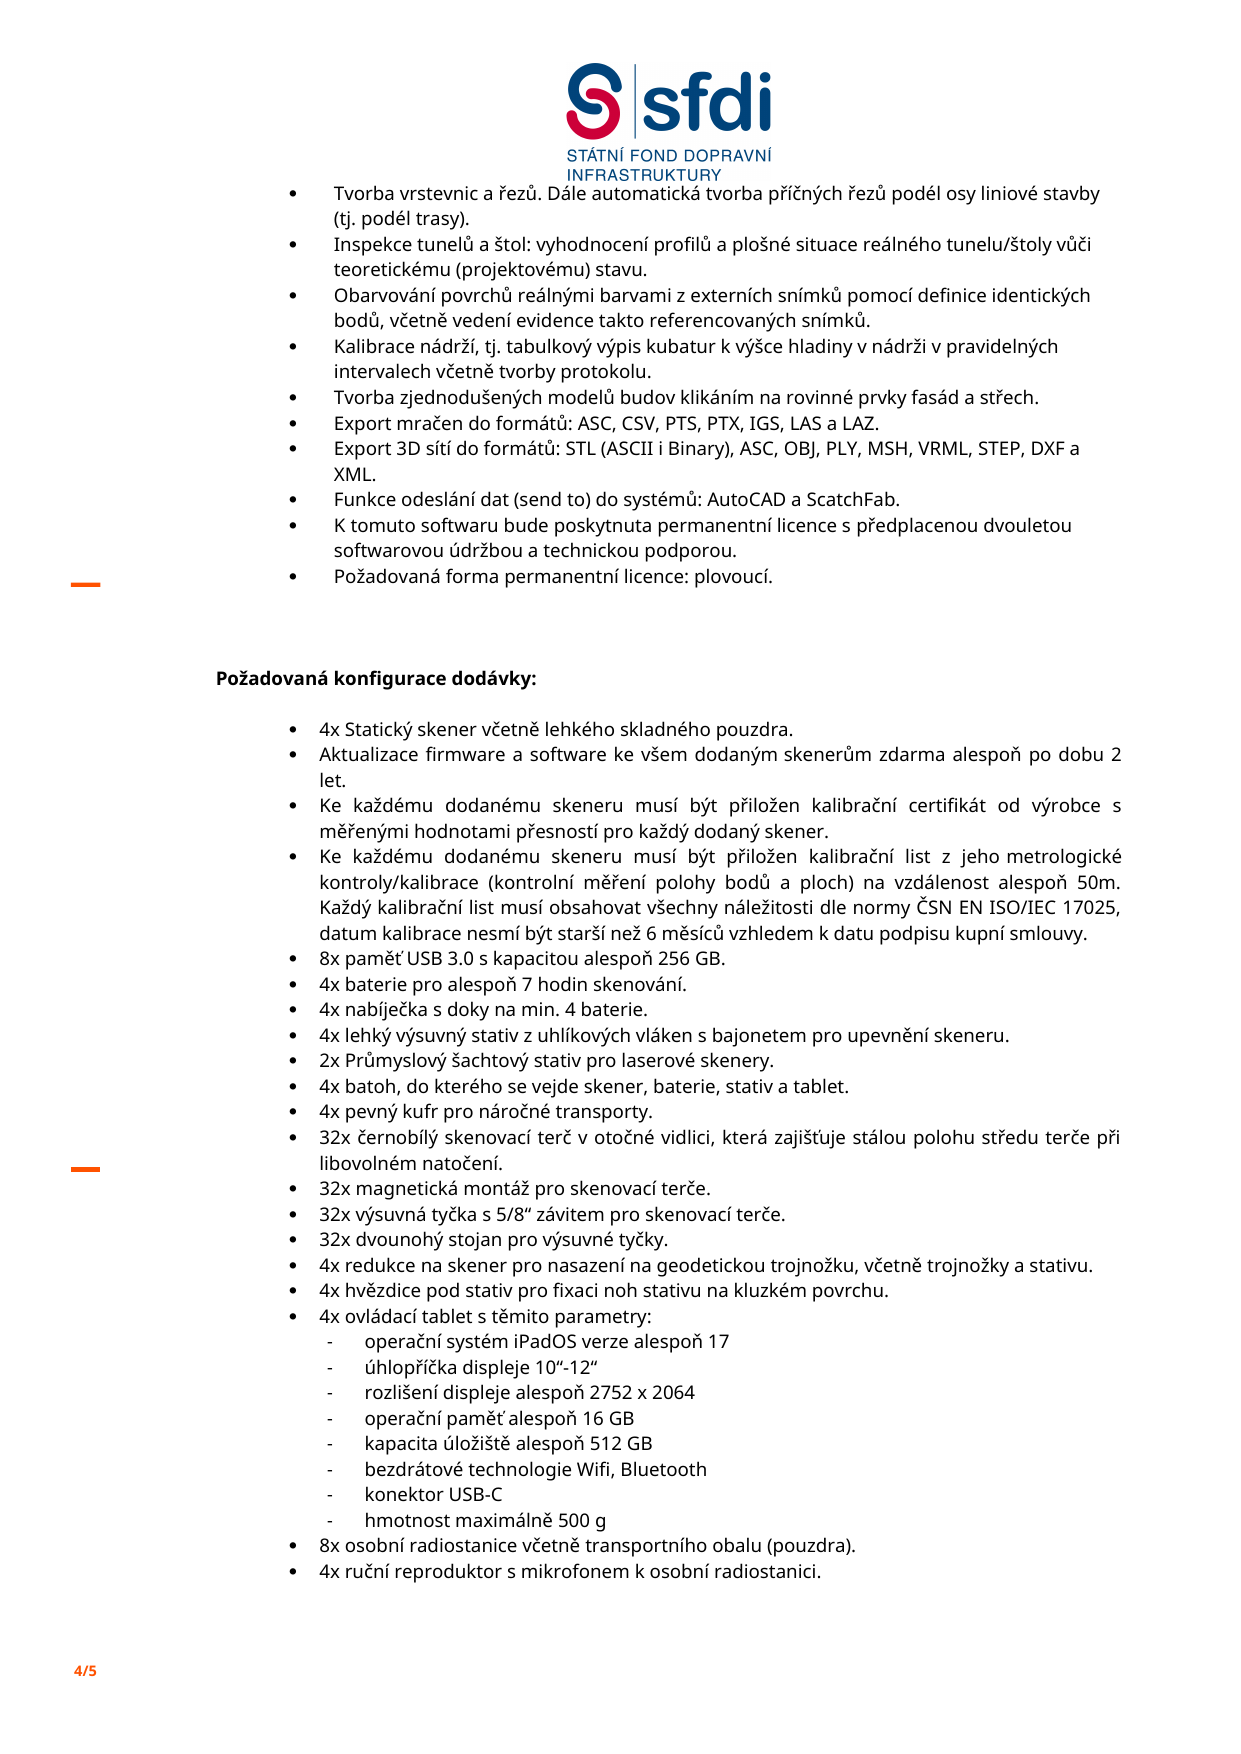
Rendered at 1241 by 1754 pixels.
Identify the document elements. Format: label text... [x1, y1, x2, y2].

list rozlišení displeje alespoň 2752 x 2064 [327, 1379, 1122, 1405]
list 4x batoh, do kterého se vejde skener, baterie, stativ a tablet. [289, 1073, 1122, 1099]
list 32x výsuvná tyčka s 5/8“ závitem pro skenovací terče. [289, 1201, 1122, 1226]
list 4x ovládací tablet s těmito parametry: [289, 1303, 1122, 1328]
list 32x černobílý skenovací terč v otočné vidlici, která zajišťuje stálou polohu středu terče při libovolném natočení. [289, 1124, 1122, 1175]
list konektor USB-C [327, 1482, 1122, 1507]
list 8x osobní radiostanice včetně transportního obalu (pouzdra). [289, 1533, 1122, 1558]
list operační paměť alespoň 16 GB [327, 1405, 1122, 1431]
list Export 3D sítí do formátů: STL (ASCII i Binary), ASC, OBJ, PLY, MSH, VRML, STEP, DXF a XML. [289, 435, 1122, 486]
list Požadovaná forma permanentní licence: plovoucí. [289, 563, 1122, 588]
list 4x pevný kufr pro náročné transporty. [289, 1099, 1122, 1124]
list bezdrátové technologie Wifi, Bluetooth [327, 1456, 1122, 1482]
list Tvorba vrstevnic a řezů. Dále automatická tvorba příčných řezů podél osy liniové stavby (tj. podél trasy). [289, 180, 1122, 231]
list Ke každému dodanému skeneru musí být přiložen kalibrační list z jeho metrologické kontroly/kalibrace (kontrolní měření polohy bodů a ploch) na vzdálenost alespoň 50m. Každý kalibrační list musí obsahovat všechny náležitosti dle normy ČSN EN ISO/IEC 17025, datum kalibrace nesmí být starší než 6 měsíců vzhledem k datu podpisu kupní smlouvy. [289, 844, 1122, 946]
list 4x lehký výsuvný stativ z uhlíkových vláken s bajonetem pro upevnění skeneru. [289, 1022, 1122, 1048]
list 4x redukce na skener pro nasazení na geodetickou trojnožku, včetně trojnožky a stativu. [289, 1252, 1122, 1277]
list hmotnost maximálně 500 g [327, 1507, 1122, 1533]
list 2x Průmyslový šachtový stativ pro laserové skenery. [289, 1048, 1122, 1073]
list Kalibrace nádrží, tj. tabulkový výpis kubatur k výšce hladiny v nádrži v pravidelných intervalech včetně tvorby protokolu. [289, 333, 1122, 384]
list 4x nabíječka s doky na min. 4 baterie. [289, 997, 1122, 1022]
list kapacita úložiště alespoň 512 GB [327, 1431, 1122, 1456]
list Funkce odeslání dat (send to) do systémů: AutoCAD a ScatchFab. [289, 486, 1122, 512]
list Tvorba zjednodušených modelů budov klikáním na rovinné prvky fasád a střech. [289, 384, 1122, 410]
list Inspekce tunelů a štol: vyhodnocení profilů a plošné situace reálného tunelu/štoly vůči teoretickému (projektovému) stavu. [289, 231, 1122, 282]
list 32x dvounohý stojan pro výsuvné tyčky. [289, 1226, 1122, 1252]
list K tomuto softwaru bude poskytnuta permanentní licence s předplacenou dvouletou softwarovou údržbou a technickou podporou. [289, 512, 1122, 563]
list 4x hvězdice pod stativ pro fixaci noh stativu na kluzkém povrchu. [289, 1277, 1122, 1303]
list 4x baterie pro alespoň 7 hodin skenování. [289, 971, 1122, 997]
list operační systém iPadOS verze alespoň 17 [327, 1328, 1122, 1354]
list 4x Statický skener včetně lehkého skladného pouzdra. [289, 716, 1122, 742]
list Aktualizace firmware a software ke všem dodaným skenerům zdarma alespoň po dobu 2 let. [289, 742, 1122, 793]
list úhlopříčka displeje 10“-12“ [327, 1354, 1122, 1379]
list 32x magnetická montáž pro skenovací terče. [289, 1175, 1122, 1201]
list Ke každému dodanému skeneru musí být přiložen kalibrační certifikát od výrobce s měřenými hodnotami přesností pro každý dodaný skener. [289, 793, 1122, 844]
list Obarvování povrchů reálnými barvami z externích snímků pomocí definice identických bodů, včetně vedení evidence takto referencovaných snímků. [289, 282, 1122, 333]
list Export mračen do formátů: ASC, CSV, PTS, PTX, IGS, LAS a LAZ. [289, 410, 1122, 435]
list 8x paměť USB 3.0 s kapacitou alespoň 256 GB. [289, 946, 1122, 971]
list 4x ruční reproduktor s mikrofonem k osobní radiostanici. [289, 1558, 1122, 1584]
picture [566, 62, 772, 181]
text Požadovaná konfigurace dodávky: [216, 665, 1122, 691]
